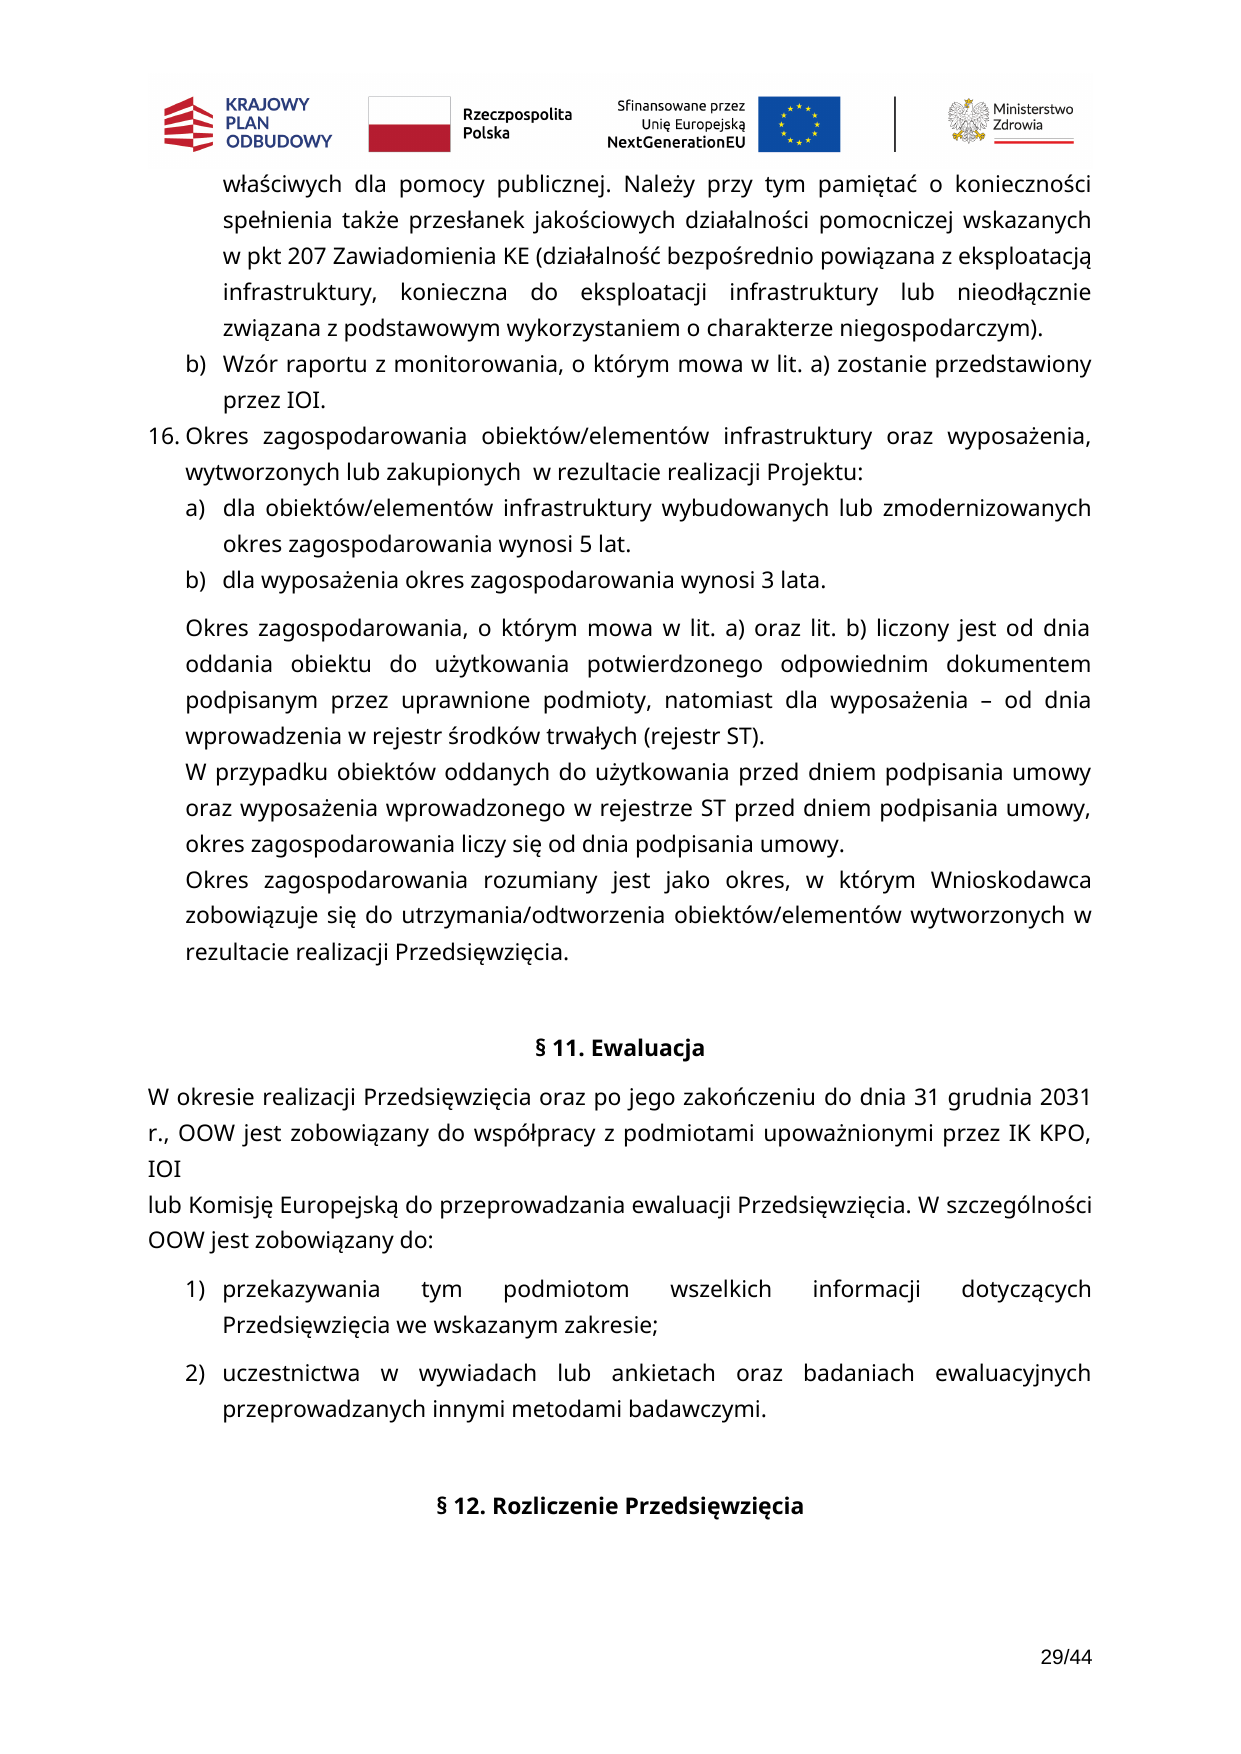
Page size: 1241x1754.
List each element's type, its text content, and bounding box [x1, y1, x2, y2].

text W okresie realizacji Przedsięwzięcia oraz po jego zakończeniu do dnia 31 grudnia 2031 r., OOW jest zobowiązany do współpracy z podmiotami upoważnionymi przez IK KPO, IOI lub Komisję Europejską do przeprowadzania ewaluacji Przedsięwzięcia. W szczególności OOW jest zobowiązany do: [148, 1081, 1092, 1256]
list uczestnictwa w wywiadach lub ankietach oraz badaniach ewaluacyjnych przeprowadzanych innymi metodami badawczymi. [185, 1357, 1092, 1424]
picture [147, 73, 1093, 169]
list przekazywania tym podmiotom wszelkich informacji dotyczących Przedsięwzięcia we wskazanym zakresie; [185, 1273, 1092, 1340]
text Okres zagospodarowania, o którym mowa w lit. a) oraz lit. b) liczony jest od dnia oddania obiektu do użytkowania potwierdzonego odpowiednim dokumentem podpisanym przez uprawnione podmioty, natomiast dla wyposażenia – od dnia wprowadzenia w rejestr środków trwałych (rejestr ST). [185, 612, 1092, 751]
list dla obiektów/elementów infrastruktury wybudowanych lub zmodernizowanych okres zagospodarowania wynosi 5 lat. [185, 492, 1092, 559]
text § 12. Rozliczenie Przedsięwzięcia [618, 1490, 1092, 1521]
text § 12. Rozliczenie Przedsięwzięcia [148, 1490, 507, 1521]
list Okres zagospodarowania obiektów/elementów infrastruktury oraz wyposażenia, wytworzonych lub zakupionych w rezultacie realizacji Projektu: [148, 420, 1092, 487]
text § 11. Ewaluacja [148, 1032, 1092, 1063]
text Okres zagospodarowania rozumiany jest jako okres, w którym Wnioskodawca zobowiązuje się do utrzymania/odtworzenia obiektów/elementów wytworzonych w rezultacie realizacji Przedsięwzięcia. [185, 863, 1092, 967]
text W przypadku obiektów oddanych do użytkowania przed dniem podpisania umowy oraz wyposażenia wprowadzonego w rejestrze ST przed dniem podpisania umowy, okres zagospodarowania liczy się od dnia podpisania umowy. [185, 756, 1092, 859]
list dla wyposażenia okres zagospodarowania wynosi 3 lata. [185, 563, 1092, 595]
list Wzór raportu z monitorowania, o którym mowa w lit. a) zostanie przedstawiony przez IOI. [185, 348, 1092, 415]
